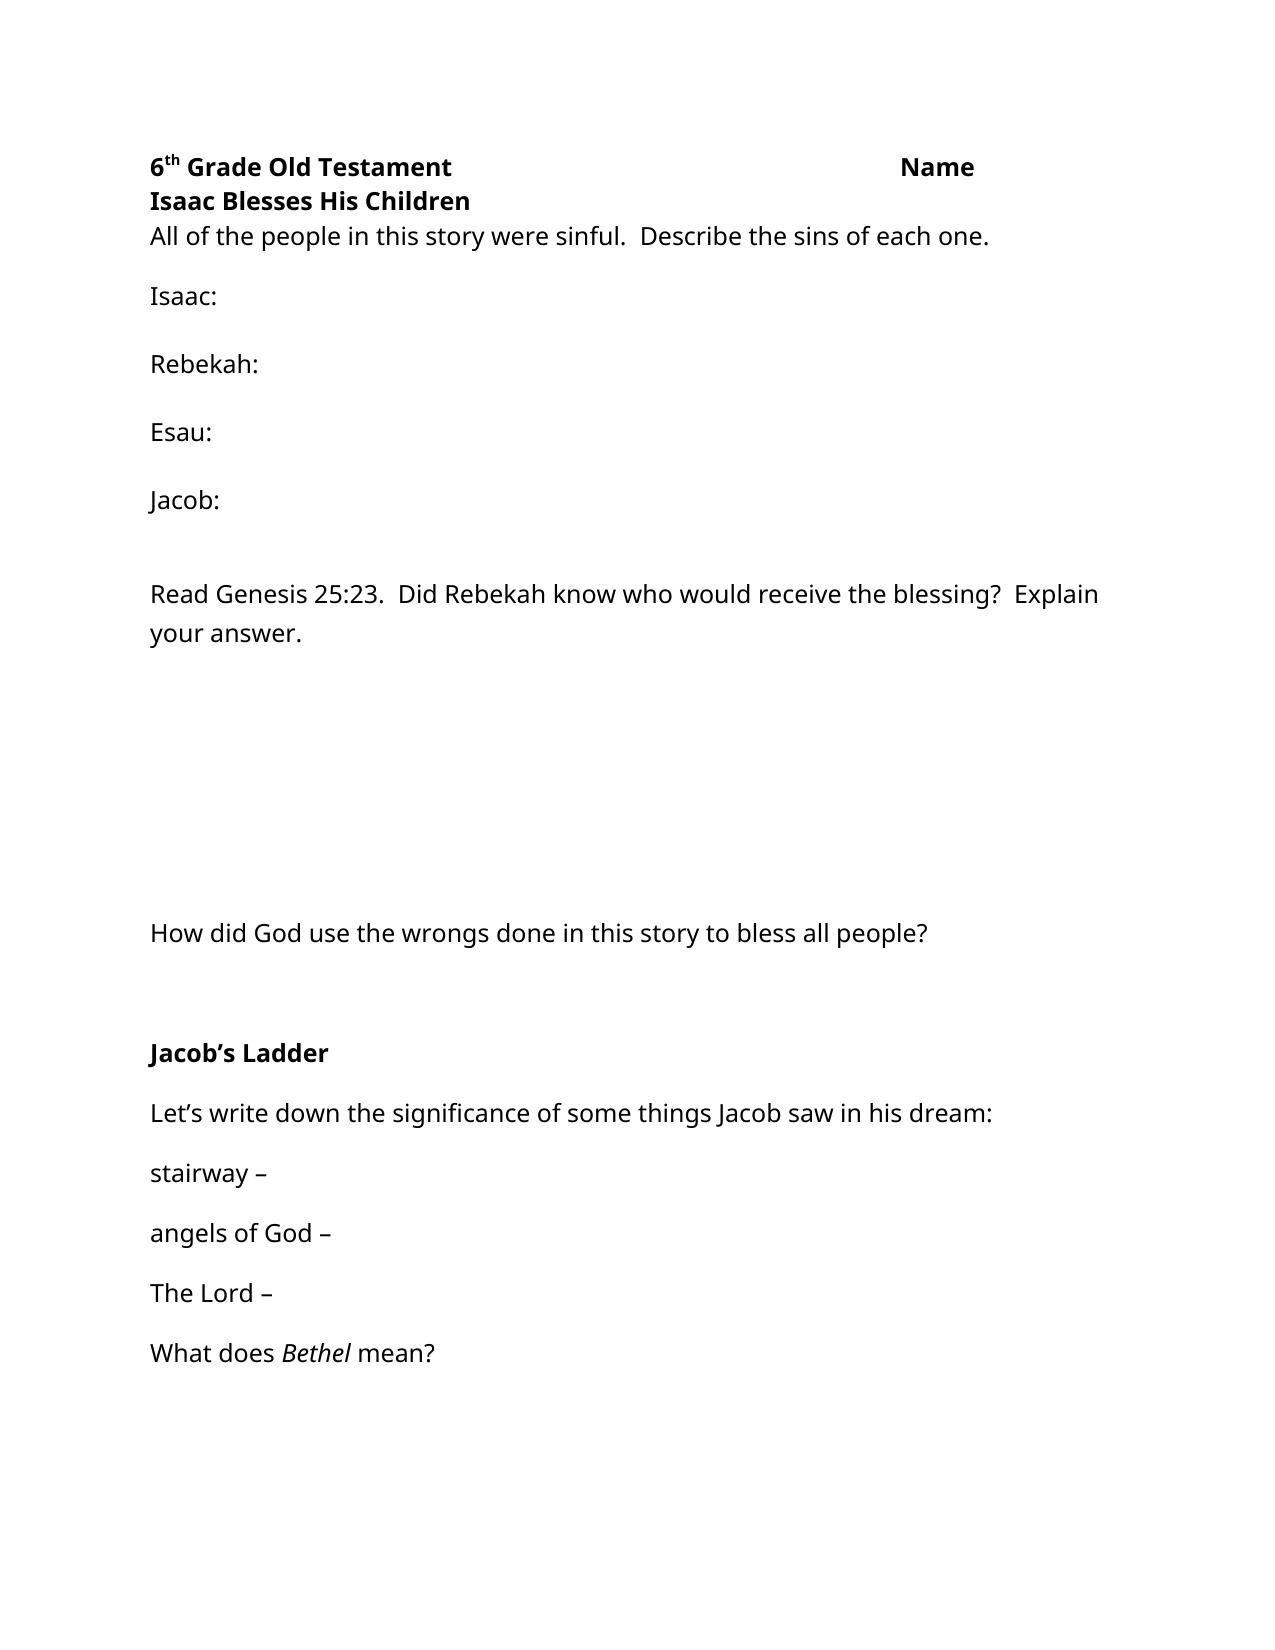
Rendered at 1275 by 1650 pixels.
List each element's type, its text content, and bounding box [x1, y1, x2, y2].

text All of the people in this story were sinful. Describe the sins of each one. [150, 218, 1125, 252]
text 6th Grade Old Testament Name [150, 150, 1125, 184]
text What does Bethel mean? [150, 1336, 1125, 1370]
text stairway – [150, 1156, 1125, 1190]
text Isaac Blesses His Children [150, 184, 1125, 218]
text How did God use the wrongs done in this story to bless all people? [150, 916, 1125, 950]
text Rebekah: [150, 346, 1125, 380]
text Isaac: [150, 278, 1125, 312]
text Read Genesis 25:23. Did Rebekah know who would receive the blessing? Explain your answer. [150, 577, 1125, 650]
text Let’s write down the significance of some things Jacob saw in his dream: [150, 1096, 1125, 1130]
text Esau: [150, 414, 1125, 448]
text Jacob’s Ladder [150, 1036, 1125, 1070]
text Jacob: [150, 482, 1125, 517]
text The Lord – [150, 1276, 1125, 1310]
text angels of God – [150, 1216, 1125, 1250]
